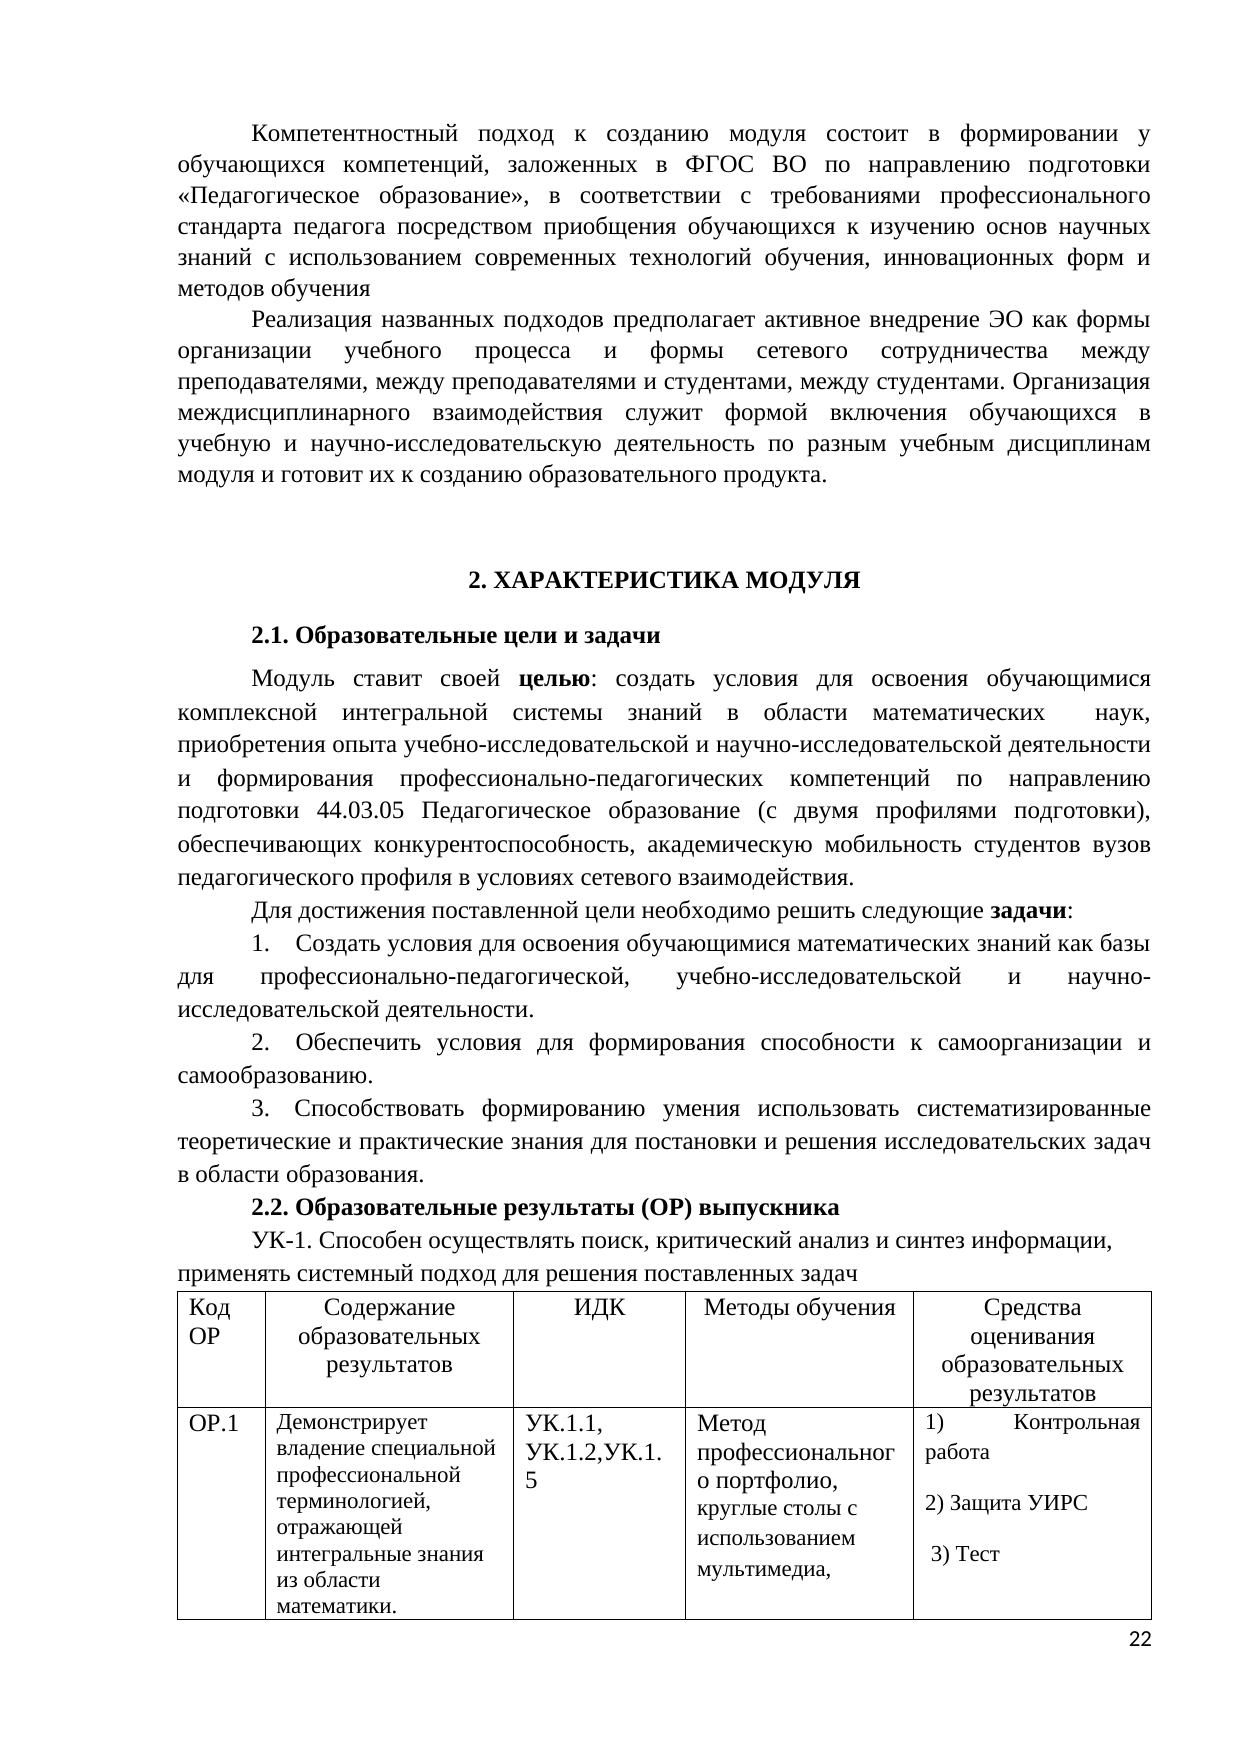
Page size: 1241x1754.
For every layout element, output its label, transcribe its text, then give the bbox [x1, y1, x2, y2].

list Компетентностный подход к созданию модуля состоит в формировании у обучающихся компетенций, заложенных в ФГОС ВО по направлению подготовки «Педагогическое образование», в соответствии с требованиями профессионального стандарта педагога посредством приобщения обучающихся к изучению основ научных знаний с использованием современных технологий обучения, инновационных форм и методов обучения [177, 118, 1152, 302]
text Модуль ставит своей целью: создать условия для освоения обучающимися комплексной интегральной системы знаний в области математических наук, приобретения опыта учебно-исследовательской и научно-исследовательской деятельности и формирования профессионально-педагогических компетенций по направлению подготовки 44.03.05 Педагогическое образование (с двумя профилями подготовки), обеспечивающих конкурентоспособность, академическую мобильность студентов вузов педагогического профиля в условиях сетевого взаимодействия. [177, 663, 1152, 890]
table_header ИДК [514, 1292, 685, 1407]
table_header Средства оценивания образовательных результатов [914, 1292, 1151, 1407]
list Реализация названных подходов предполагает активное внедрение ЭО как формы организации учебного процесса и формы сетевого сотрудничества между преподавателями, между преподавателями и студентами, между студентами. Организация междисциплинарного взаимодействия служит формой включения обучающихся в учебную и научно-исследовательскую деятельность по разным учебным дисциплинам модуля и готовит их к созданию образовательного продукта. [177, 304, 1152, 488]
table_header Содержание образовательных результатов [266, 1292, 513, 1407]
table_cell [514, 1408, 685, 1619]
list Обеспечить условия для формирования способности к самоорганизации и самообразованию. [177, 1027, 1152, 1088]
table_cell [686, 1408, 913, 1619]
text УК-1. Способен осуществлять поиск, критический анализ и синтез информации, применять системный подход для решения поставленных задач [177, 1225, 1152, 1287]
text Для достижения поставленной цели необходимо решить следующие задачи: [177, 895, 1152, 923]
text 2. ХАРАКТЕРИСТИКА МОДУЛЯ [177, 565, 1152, 593]
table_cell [914, 1408, 1151, 1619]
table_header Методы обучения [686, 1292, 913, 1407]
text 2.2. Образовательные результаты (ОР) выпускника [177, 1192, 1152, 1221]
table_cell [266, 1408, 513, 1619]
table_cell ОР.1 [178, 1408, 265, 1619]
table_header Код ОР [178, 1292, 265, 1407]
list Создать условия для освоения обучающимися математических знаний как базы для профессионально-педагогической, учебно-исследовательской и научно-исследовательской деятельности. [177, 928, 1152, 1022]
text 2.1. Образовательные цели и задачи [177, 620, 1152, 649]
list Способствовать формированию умения использовать систематизированные теоретические и практические знания для постановки и решения исследовательских задач в области образования. [177, 1093, 1152, 1188]
